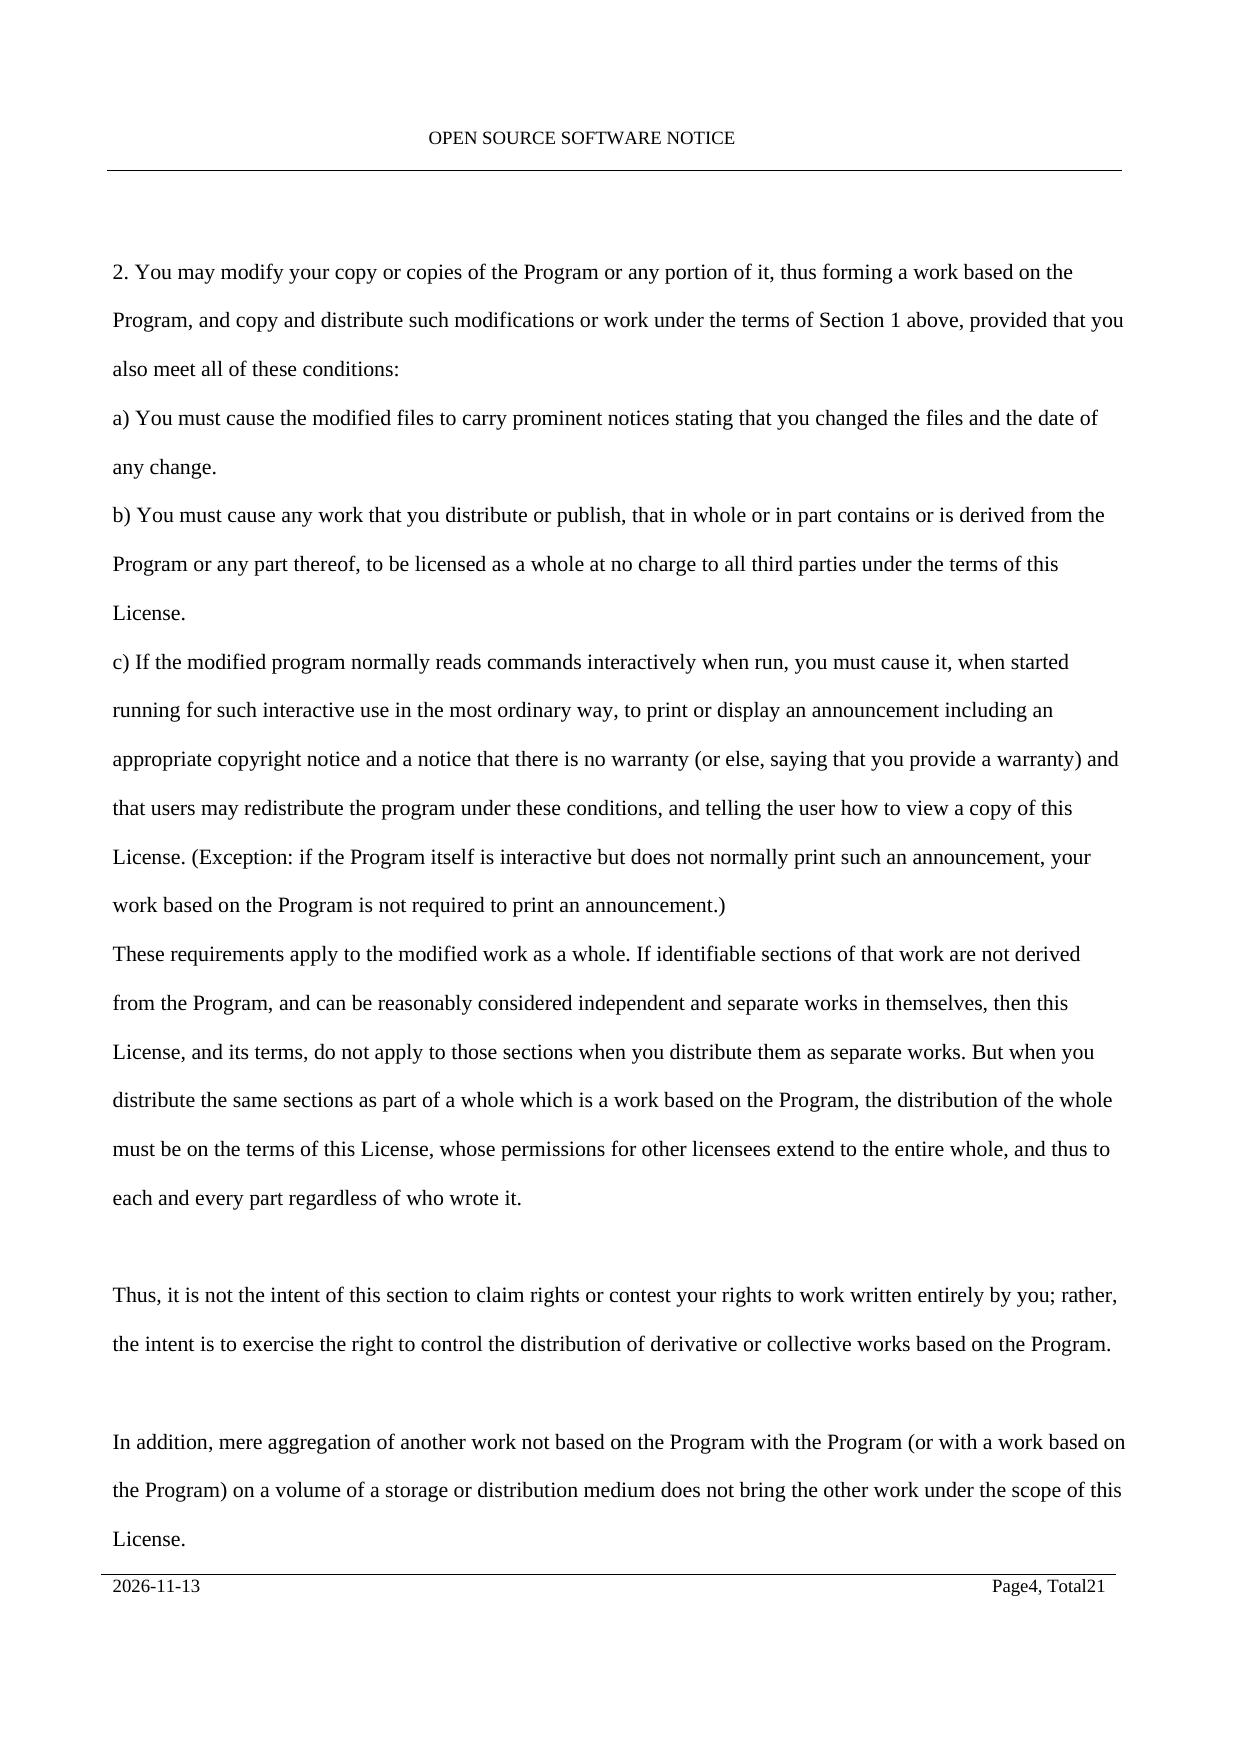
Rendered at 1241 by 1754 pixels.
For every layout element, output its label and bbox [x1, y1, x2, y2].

text [112, 206, 1128, 1555]
